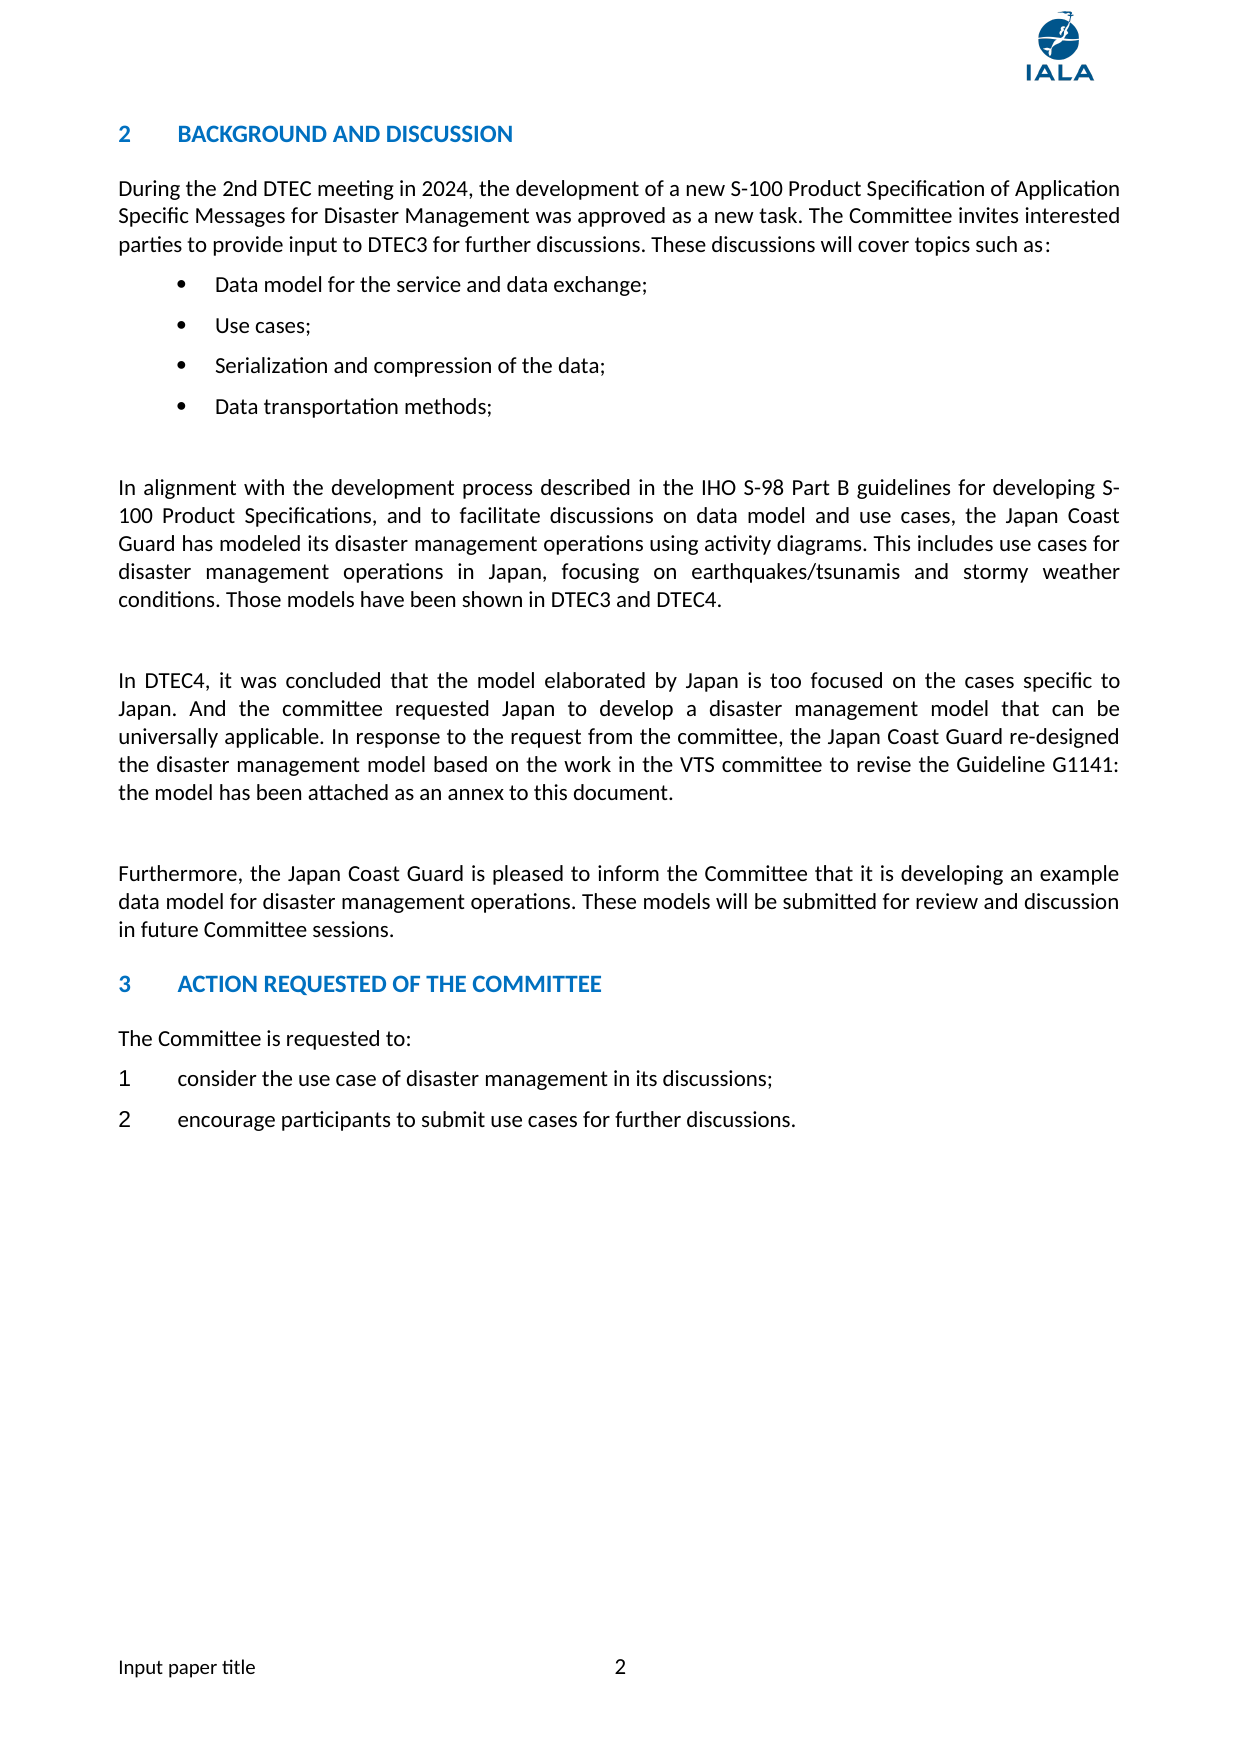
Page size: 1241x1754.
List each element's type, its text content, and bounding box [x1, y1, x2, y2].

list encourage participants to submit use cases for further discussions. [118, 1105, 1122, 1133]
text In DTEC4, it was concluded that the model elaborated by Japan is too focused on the cases specific to Japan. And the committee requested Japan to develop a disaster management model that can be universally applicable. In response to the request from the committee, the Japan Coast Guard re-designed the disaster management model based on the work in the VTS committee to revise the Guideline G1141: the model has been attached as an annex to this document. [118, 666, 1122, 806]
text During the 2nd DTEC meeting in 2024, the development of a new S-100 Product Specification of Application Specific Messages for Disaster Management was approved as a new task. The Committee invites interested parties to provide input to DTEC3 for further discussions. These discussions will cover topics such as: [118, 174, 1122, 258]
text The Committee is requested to: [118, 1024, 1122, 1052]
list Data model for the service and data exchange; [177, 270, 1122, 298]
list consider the use case of disaster management in its discussions; [118, 1064, 1122, 1092]
list Use cases; [177, 311, 1122, 339]
picture [1011, 3, 1106, 96]
text Furthermore, the Japan Coast Guard is pleased to inform the Committee that it is developing an example data model for disaster management operations. These models will be submitted for review and discussion in future Committee sessions. [118, 859, 1122, 943]
list Data transportation methods; [177, 392, 1122, 420]
subtitle Background and discussion [118, 118, 1122, 149]
text In alignment with the development process described in the IHO S-98 Part B guidelines for developing S-100 Product Specifications, and to facilitate discussions on data model and use cases, the Japan Coast Guard has modeled its disaster management operations using activity diagrams. This includes use cases for disaster management operations in Japan, focusing on earthquakes/tsunamis and stormy weather conditions. Those models have been shown in DTEC3 and DTEC4. [118, 473, 1122, 613]
subtitle Action requested of the Committee [118, 968, 1122, 999]
list Serialization and compression of the data; [177, 351, 1122, 379]
